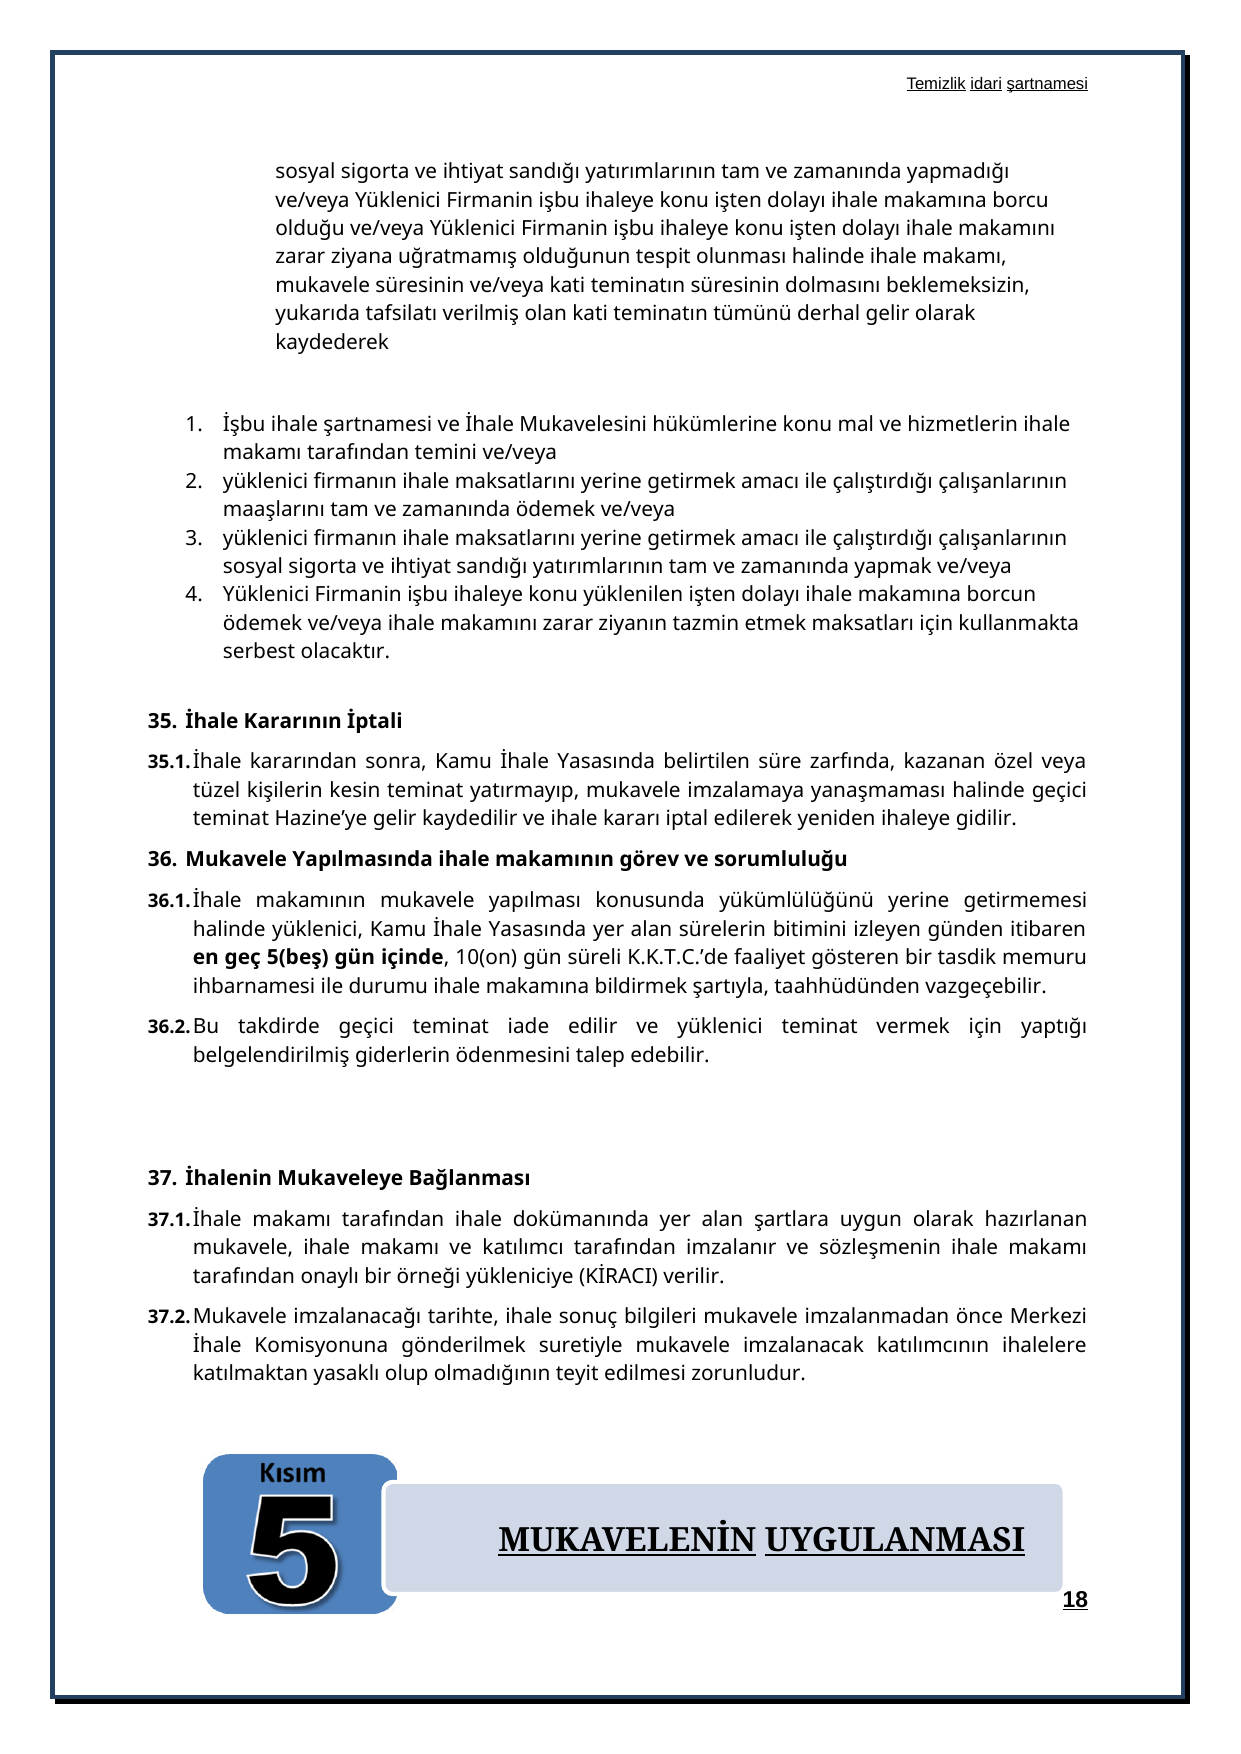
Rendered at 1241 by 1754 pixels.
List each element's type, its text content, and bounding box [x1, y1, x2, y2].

list İhalenin Mukaveleye Bağlanması [148, 1163, 1088, 1191]
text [223, 156, 1088, 355]
list İhale makamının mukavele yapılması konusunda yükümlülüğünü yerine getirmemesi halinde yüklenici, Kamu İhale Yasasında yer alan sürelerin bitimini izleyen günden itibaren en geç 5(beş) gün içinde, 10(on) gün süreli K.K.T.C.’de faaliyet gösteren bir tasdik memuru ihbarnamesi ile durumu ihale makamına bildirmek şartıyla, taahhüdünden vazgeçebilir. [148, 885, 1088, 999]
list Bu takdirde geçici teminat iade edilir ve yüklenici teminat vermek için yaptığı belgelendirilmiş giderlerin ödenmesini talep edebilir. [148, 1012, 1088, 1068]
list Mukavele imzalanacağı tarihte, ihale sonuç bilgileri mukavele imzalanmadan önce Merkezi İhale Komisyonuna gönderilmek suretiyle mukavele imzalanacak katılımcının ihalelere katılmaktan yasaklı olup olmadığının teyit edilmesi zorunludur. [148, 1302, 1088, 1387]
list yüklenici firmanın ihale maksatlarını yerine getirmek amacı ile çalıştırdığı çalışanlarının maaşlarını tam ve zamanında ödemek ve/veya [185, 466, 1088, 523]
list Yüklenici Firmanin işbu ihaleye konu yüklenilen işten dolayı ihale makamına borcun ödemek ve/veya ihale makamını zarar ziyanın tazmin etmek maksatları için kullanmakta serbest olacaktır. [185, 579, 1088, 665]
list İhale kararından sonra, Kamu İhale Yasasında belirtilen süre zarfında, kazanan özel veya tüzel kişilerin kesin teminat yatırmayıp, mukavele imzalamaya yanaşmaması halinde geçici teminat Hazine’ye gelir kaydedilir ve ihale kararı iptal edilerek yeniden ihaleye gidilir. [148, 747, 1088, 832]
list İhale makamı tarafından ihale dokümanında yer alan şartlara uygun olarak hazırlanan mukavele, ihale makamı ve katılımcı tarafından imzalanır ve sözleşmenin ihale makamı tarafından onaylı bir örneği yükleniciye (KİRACI) verilir. [148, 1204, 1088, 1289]
picture [200, 1450, 397, 1613]
list İşbu ihale şartnamesi ve İhale Mukavelesini hükümlerine konu mal ve hizmetlerin ihale makamı tarafından temini ve/veya [185, 409, 1088, 466]
list Mukavele Yapılmasında ihale makamının görev ve sorumluluğu [148, 844, 1088, 873]
list yüklenici firmanın ihale maksatlarını yerine getirmek amacı ile çalıştırdığı çalışanlarının sosyal sigorta ve ihtiyat sandığı yatırımlarının tam ve zamanında yapmak ve/veya [185, 523, 1088, 579]
list İhale Kararının İptali [148, 706, 1088, 734]
